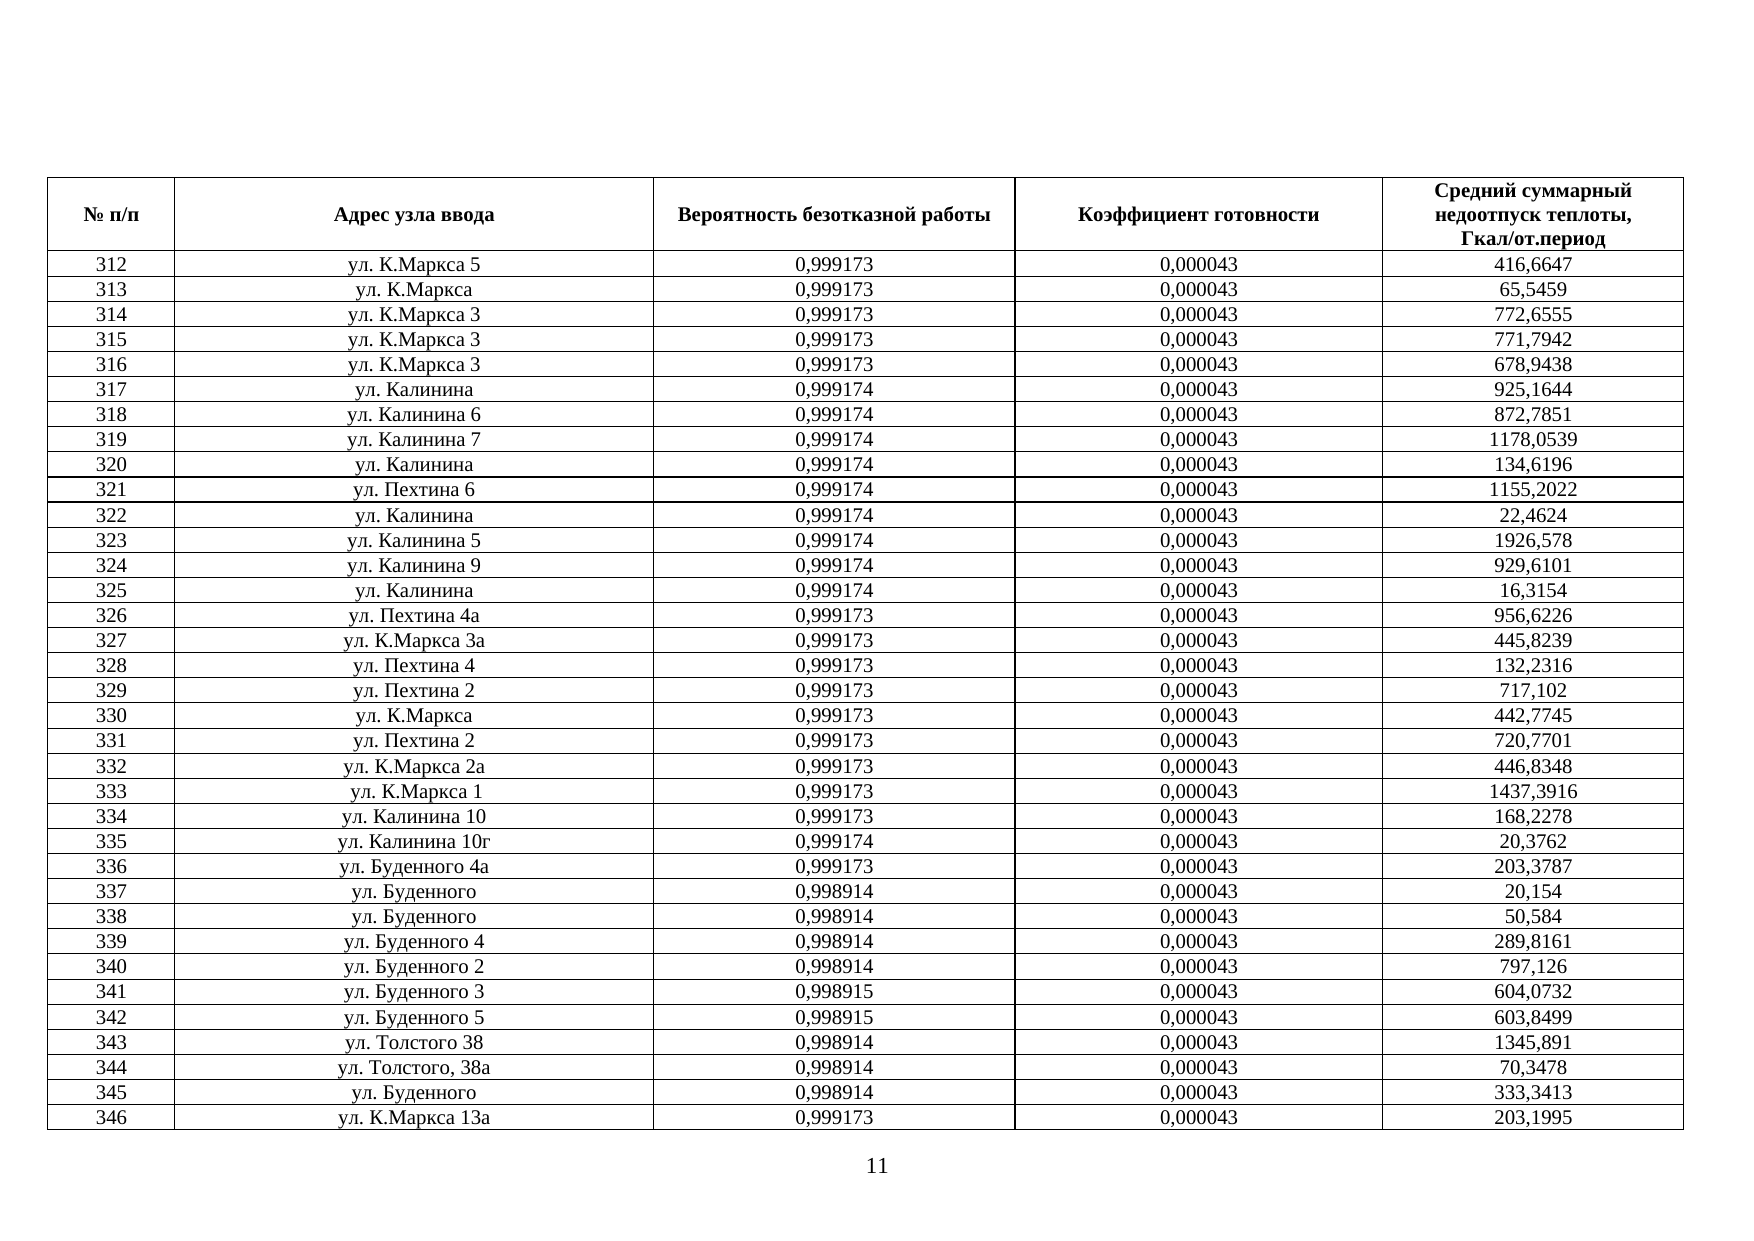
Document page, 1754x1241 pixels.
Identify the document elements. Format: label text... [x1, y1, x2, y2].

table_cell 345 [48, 1080, 174, 1104]
table_cell 771,7942 [1383, 327, 1683, 351]
table_cell 343 [48, 1030, 174, 1054]
table_cell 0,998914 [654, 954, 1014, 978]
table_cell ул. К.Маркса 3а [175, 628, 653, 652]
table_cell 0,999173 [654, 653, 1014, 677]
table_cell 0,000043 [1016, 879, 1382, 903]
table_cell 333,3413 [1383, 1080, 1683, 1104]
table_cell ул. К.Маркса 1 [175, 779, 653, 803]
table_cell 0,000043 [1016, 277, 1382, 301]
table_cell ул. Пехтина 6 [175, 478, 653, 501]
table_cell 0,998914 [654, 904, 1014, 928]
table_cell 0,000043 [1016, 980, 1382, 1003]
table_cell 929,6101 [1383, 553, 1683, 577]
table_cell 1437,3916 [1383, 779, 1683, 803]
table_cell 416,6647 [1383, 251, 1683, 276]
table_cell 0,999174 [654, 478, 1014, 501]
table_cell ул. К.Маркса 5 [175, 251, 653, 276]
table_cell 16,3154 [1383, 578, 1683, 602]
table_cell 312 [48, 251, 174, 276]
table_cell 323 [48, 528, 174, 552]
table_cell ул. К.Маркса 2а [175, 754, 653, 778]
table_cell 0,000043 [1016, 1055, 1382, 1079]
table_header Коэффициент готовности [1016, 178, 1382, 250]
table_cell 346 [48, 1105, 174, 1129]
table_cell ул. Калинина 7 [175, 427, 653, 451]
table_cell 0,000043 [1016, 452, 1382, 476]
table_cell 0,000043 [1016, 402, 1382, 426]
table_cell 0,000043 [1016, 352, 1382, 376]
table_cell 0,999173 [654, 754, 1014, 778]
table_cell ул. Пехтина 2 [175, 729, 653, 752]
table_cell 442,7745 [1383, 703, 1683, 727]
table_cell 203,1995 [1383, 1105, 1683, 1129]
table_cell 0,000043 [1016, 729, 1382, 752]
table_cell 0,999173 [654, 854, 1014, 878]
table_cell 1926,578 [1383, 528, 1683, 552]
table_cell 0,000043 [1016, 1080, 1382, 1104]
table_cell 0,000043 [1016, 653, 1382, 677]
table_cell ул. Калинина 10 [175, 804, 653, 828]
table_cell 168,2278 [1383, 804, 1683, 828]
table_cell 0,999173 [654, 804, 1014, 828]
table_cell 1155,2022 [1383, 478, 1683, 501]
table_cell 22,4624 [1383, 503, 1683, 527]
table_cell 344 [48, 1055, 174, 1079]
table_cell ул. Буденного [175, 904, 653, 928]
table_cell 0,999173 [654, 327, 1014, 351]
table_cell 0,000043 [1016, 804, 1382, 828]
table_cell 678,9438 [1383, 352, 1683, 376]
table_cell 0,999173 [654, 678, 1014, 702]
table_cell 0,999174 [654, 452, 1014, 476]
table_cell 0,998915 [654, 1005, 1014, 1029]
table_cell 329 [48, 678, 174, 702]
table_cell ул. Калинина [175, 377, 653, 401]
table_cell 0,998914 [654, 879, 1014, 903]
table_cell 797,126 [1383, 954, 1683, 978]
table_cell 0,000043 [1016, 251, 1382, 276]
table_cell 332 [48, 754, 174, 778]
table_cell 0,000043 [1016, 854, 1382, 878]
table_cell 446,8348 [1383, 754, 1683, 778]
table_header Средний суммарный недоотпуск теплоты, Гкал/от.период [1383, 178, 1683, 250]
table_cell 317 [48, 377, 174, 401]
table_cell ул. Буденного [175, 879, 653, 903]
table_cell 326 [48, 603, 174, 627]
table_cell 313 [48, 277, 174, 301]
table_cell ул. Калинина 5 [175, 528, 653, 552]
table_cell 0,998915 [654, 980, 1014, 1003]
table_cell ул. Буденного 3 [175, 980, 653, 1003]
table_cell 337 [48, 879, 174, 903]
table_cell 0,000043 [1016, 1030, 1382, 1054]
table_cell 720,7701 [1383, 729, 1683, 752]
table_cell ул. Калинина 9 [175, 553, 653, 577]
table_cell 0,999173 [654, 1105, 1014, 1129]
table_cell 203,3787 [1383, 854, 1683, 878]
table_cell 338 [48, 904, 174, 928]
table_cell ул. К.Маркса 3 [175, 327, 653, 351]
table_cell 315 [48, 327, 174, 351]
table_cell 604,0732 [1383, 980, 1683, 1003]
table_cell 335 [48, 829, 174, 853]
table_cell 20,3762 [1383, 829, 1683, 853]
table_cell 0,000043 [1016, 904, 1382, 928]
table_cell 717,102 [1383, 678, 1683, 702]
table_cell 0,999173 [654, 603, 1014, 627]
table_cell 336 [48, 854, 174, 878]
table_cell 956,6226 [1383, 603, 1683, 627]
table_cell ул. Толстого 38 [175, 1030, 653, 1054]
table_cell 0,000043 [1016, 427, 1382, 451]
table_cell 0,000043 [1016, 327, 1382, 351]
table_header Вероятность безотказной работы [654, 178, 1014, 250]
table_cell 0,000043 [1016, 377, 1382, 401]
table_cell 320 [48, 452, 174, 476]
table_cell 341 [48, 980, 174, 1003]
table_cell 331 [48, 729, 174, 752]
table_cell 1178,0539 [1383, 427, 1683, 451]
table_cell 339 [48, 929, 174, 953]
table_cell 0,000043 [1016, 603, 1382, 627]
table_cell ул. Калинина 10г [175, 829, 653, 853]
table_cell 1345,891 [1383, 1030, 1683, 1054]
table_cell 334 [48, 804, 174, 828]
table_cell 0,999173 [654, 703, 1014, 727]
table_cell 0,998914 [654, 1030, 1014, 1054]
table_cell 0,999174 [654, 503, 1014, 527]
table_cell 0,998914 [654, 1055, 1014, 1079]
table_cell 0,999173 [654, 729, 1014, 752]
table_cell ул. К.Маркса 13а [175, 1105, 653, 1129]
table_cell 0,999173 [654, 277, 1014, 301]
table_cell 327 [48, 628, 174, 652]
table_cell 321 [48, 478, 174, 501]
table_cell ул. Буденного 2 [175, 954, 653, 978]
table_cell 0,999174 [654, 402, 1014, 426]
table_cell ул. Калинина [175, 578, 653, 602]
table_cell 0,999173 [654, 251, 1014, 276]
table_cell 322 [48, 503, 174, 527]
table_cell 318 [48, 402, 174, 426]
table_cell 134,6196 [1383, 452, 1683, 476]
table_cell 0,999174 [654, 377, 1014, 401]
table_cell 0,000043 [1016, 553, 1382, 577]
table_cell 0,998914 [654, 929, 1014, 953]
table_cell ул. Калинина [175, 452, 653, 476]
table_cell 289,8161 [1383, 929, 1683, 953]
table_cell 0,999173 [654, 779, 1014, 803]
table_cell ул. Калинина [175, 503, 653, 527]
table_cell 772,6555 [1383, 302, 1683, 326]
table_cell 65,5459 [1383, 277, 1683, 301]
table_cell 0,000043 [1016, 954, 1382, 978]
table_cell ул. К.Маркса [175, 277, 653, 301]
table_cell 324 [48, 553, 174, 577]
table_cell ул. Буденного 4а [175, 854, 653, 878]
table_cell 20,154 [1383, 879, 1683, 903]
table_cell ул. К.Маркса 3 [175, 302, 653, 326]
table_cell 0,000043 [1016, 754, 1382, 778]
table_cell ул. Пехтина 4 [175, 653, 653, 677]
table_cell 330 [48, 703, 174, 727]
table_cell 0,999173 [654, 352, 1014, 376]
table_cell ул. Пехтина 2 [175, 678, 653, 702]
table_cell 0,999174 [654, 578, 1014, 602]
table_cell 132,2316 [1383, 653, 1683, 677]
table_cell ул. Буденного 5 [175, 1005, 653, 1029]
table_cell 0,000043 [1016, 628, 1382, 652]
table_cell 0,000043 [1016, 779, 1382, 803]
table_cell 0,999173 [654, 302, 1014, 326]
table_cell 0,999174 [654, 427, 1014, 451]
table_cell 0,000043 [1016, 1105, 1382, 1129]
table_cell ул. Толстого, 38а [175, 1055, 653, 1079]
table_cell 0,000043 [1016, 503, 1382, 527]
table_cell 70,3478 [1383, 1055, 1683, 1079]
table_cell 0,000043 [1016, 703, 1382, 727]
table_cell 0,999173 [654, 628, 1014, 652]
table_cell 0,000043 [1016, 478, 1382, 501]
table_cell 0,000043 [1016, 678, 1382, 702]
table_cell ул. К.Маркса [175, 703, 653, 727]
table_cell 0,000043 [1016, 578, 1382, 602]
table_cell 603,8499 [1383, 1005, 1683, 1029]
table_cell 50,584 [1383, 904, 1683, 928]
table_cell 314 [48, 302, 174, 326]
table_cell 340 [48, 954, 174, 978]
table_cell 333 [48, 779, 174, 803]
table_cell 872,7851 [1383, 402, 1683, 426]
table_cell 328 [48, 653, 174, 677]
table_cell ул. Буденного 4 [175, 929, 653, 953]
table_cell 0,000043 [1016, 1005, 1382, 1029]
table_cell 316 [48, 352, 174, 376]
table_cell 0,000043 [1016, 829, 1382, 853]
table_cell 0,000043 [1016, 302, 1382, 326]
table_header № п/п [48, 178, 174, 250]
table_cell ул. К.Маркса 3 [175, 352, 653, 376]
table_cell 319 [48, 427, 174, 451]
table_cell 445,8239 [1383, 628, 1683, 652]
table_header Адрес узла ввода [175, 178, 653, 250]
table_cell 925,1644 [1383, 377, 1683, 401]
table_cell 342 [48, 1005, 174, 1029]
table_cell 0,998914 [654, 1080, 1014, 1104]
table_cell 0,999174 [654, 829, 1014, 853]
table_cell 0,000043 [1016, 929, 1382, 953]
table_cell 0,000043 [1016, 528, 1382, 552]
table_cell ул. Буденного [175, 1080, 653, 1104]
table_cell 0,999174 [654, 553, 1014, 577]
table_cell ул. Пехтина 4а [175, 603, 653, 627]
table_cell 0,999174 [654, 528, 1014, 552]
table_cell ул. Калинина 6 [175, 402, 653, 426]
table_cell 325 [48, 578, 174, 602]
